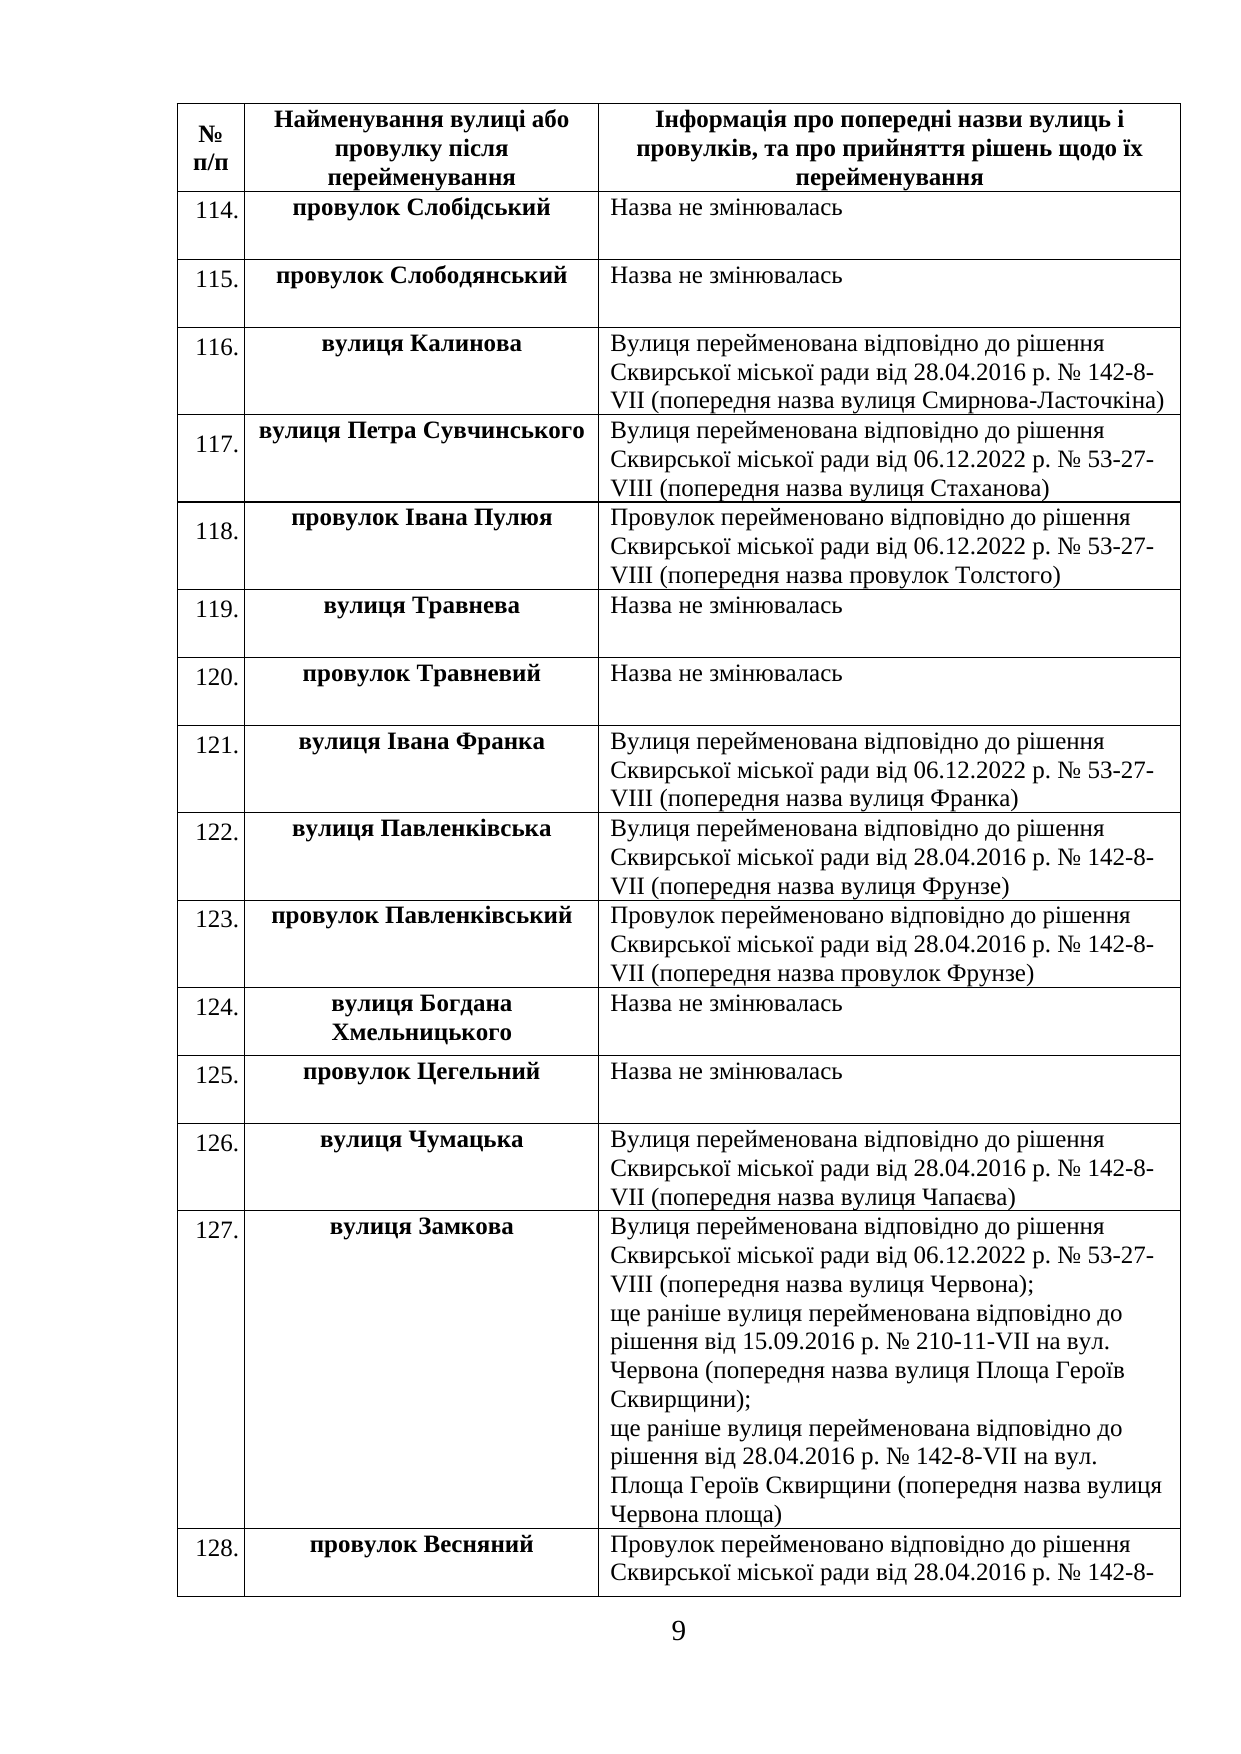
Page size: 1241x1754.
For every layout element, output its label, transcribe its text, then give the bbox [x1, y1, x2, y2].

table_cell вулиця Чумацька [245, 1124, 598, 1210]
table_cell Вулиця перейменована відповідно до рішення Сквирської міської ради від 06.12.2022 р. № 53-27-VIII (попередня назва вулиця Червона); ще раніше вулиця перейменована відповідно до рішення від 15.09.2016 р. № 210-11-VII на вул. Червона (попередня назва вулиця Площа Героїв Сквирщини); ще раніше вулиця перейменована відповідно до рішення від 28.04.2016 р. № 142-8-VII на вул. Площа Героїв Сквирщини (попередня назва вулиця Червона площа) [599, 1211, 1180, 1528]
table_cell [178, 1529, 244, 1596]
table_cell Назва не змінювалась [599, 988, 1180, 1055]
table_cell Вулиця перейменована відповідно до рішення Сквирської міської ради від 06.12.2022 р. № 53-27-VIII (попередня назва вулиця Стаханова) [599, 415, 1180, 501]
table_cell провулок Травневий [245, 658, 598, 725]
table_cell провулок Івана Пулюя [245, 503, 598, 589]
table_cell [178, 192, 244, 259]
table_cell Вулиця перейменована відповідно до рішення Сквирської міської ради від 28.04.2016 р. № 142-8-VII (попередня назва вулиця Фрунзе) [599, 813, 1180, 899]
table_cell провулок Слободянський [245, 260, 598, 327]
table_header № п/п [178, 104, 244, 191]
table_cell вулиця Травнева [245, 590, 598, 657]
table_cell Назва не змінювалась [599, 192, 1180, 259]
table_cell Вулиця перейменована відповідно до рішення Сквирської міської ради від 28.04.2016 р. № 142-8-VII (попередня назва вулиця Чапаєва) [599, 1124, 1180, 1210]
table_cell Назва не змінювалась [599, 1056, 1180, 1123]
table_cell [178, 901, 244, 987]
table_cell Назва не змінювалась [599, 590, 1180, 657]
table_cell Вулиця перейменована відповідно до рішення Сквирської міської ради від 28.04.2016 р. № 142-8-VII (попередня назва вулиця Смирнова-Ласточкіна) [599, 328, 1180, 414]
table_cell [178, 658, 244, 725]
table_cell [178, 260, 244, 327]
table_cell вулиця Івана Франка [245, 726, 598, 812]
table_cell [178, 1211, 244, 1528]
table_cell [178, 503, 244, 589]
table_cell [178, 1056, 244, 1123]
table_cell [178, 813, 244, 899]
table_cell провулок Слобідський [245, 192, 598, 259]
table_cell [178, 726, 244, 812]
table_cell провулок Павленківський [245, 901, 598, 987]
table_cell провулок Цегельний [245, 1056, 598, 1123]
table_cell Вулиця перейменована відповідно до рішення Сквирської міської ради від 06.12.2022 р. № 53-27-VIII (попередня назва вулиця Франка) [599, 726, 1180, 812]
table_cell [178, 988, 244, 1055]
table_cell вулиця Замкова [245, 1211, 598, 1528]
table_cell Провулок перейменовано відповідно до рішення Сквирської міської ради від 28.04.2016 р. № 142-8-VII (попередня назва провулок Червоноармійський) [599, 1529, 1180, 1596]
table_cell [178, 328, 244, 414]
table_cell Назва не змінювалась [599, 260, 1180, 327]
table_cell вулиця Павленківська [245, 813, 598, 899]
table_cell вулиця Богдана Хмельницького [245, 988, 598, 1055]
table_cell вулиця Калинова [245, 328, 598, 414]
table_header Найменування вулиці або провулку після перейменування [245, 104, 598, 191]
table_cell [178, 415, 244, 501]
table_cell Назва не змінювалась [599, 658, 1180, 725]
table_header Інформація про попередні назви вулиць і провулків, та про прийняття рішень щодо їх перейменування [599, 104, 1180, 191]
table_cell [178, 590, 244, 657]
table_cell [178, 1124, 244, 1210]
table_cell Провулок перейменовано відповідно до рішення Сквирської міської ради від 28.04.2016 р. № 142-8-VII (попередня назва провулок Фрунзе) [599, 901, 1180, 987]
table_cell провулок Весняний [245, 1529, 598, 1596]
table_cell вулиця Петра Сувчинського [245, 415, 598, 501]
table_cell Провулок перейменовано відповідно до рішення Сквирської міської ради від 06.12.2022 р. № 53-27-VIII (попередня назва провулок Толстого) [599, 503, 1180, 589]
